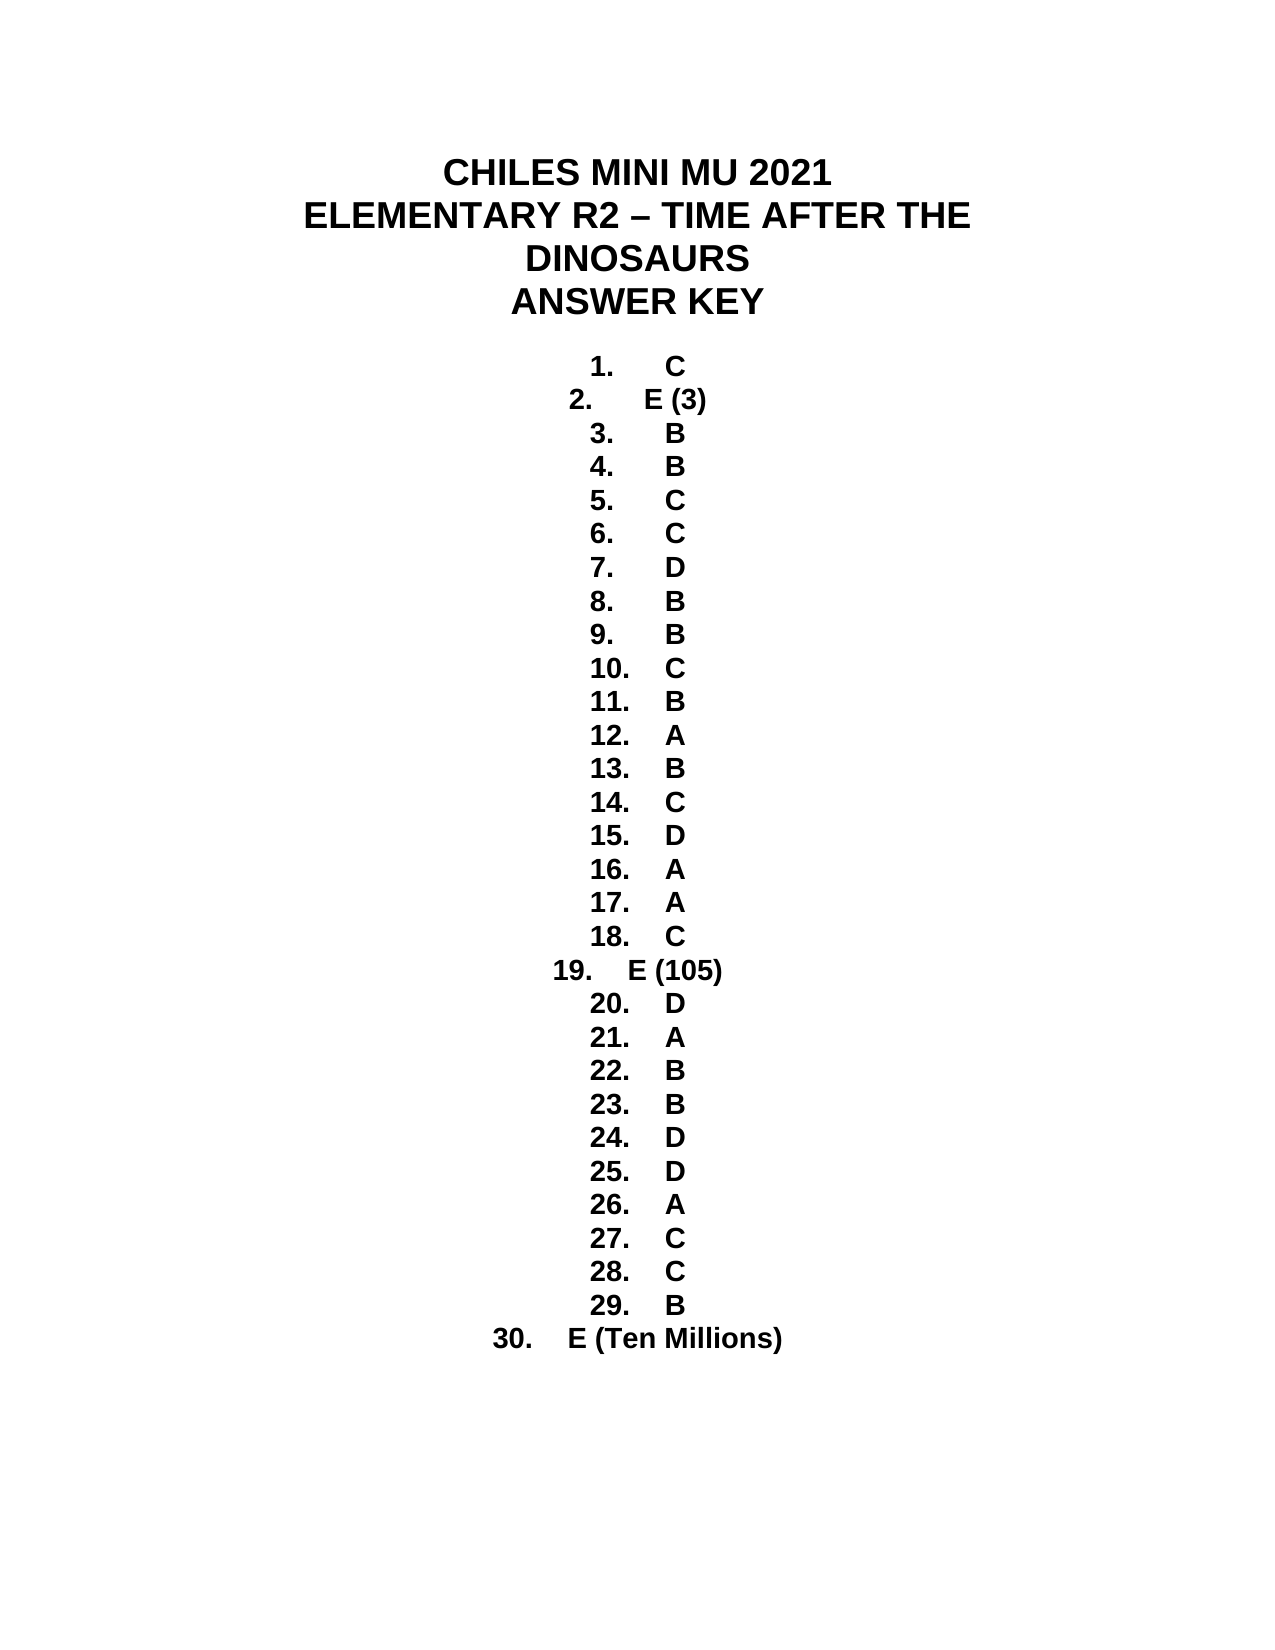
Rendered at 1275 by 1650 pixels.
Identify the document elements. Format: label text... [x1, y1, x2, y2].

list D [187, 986, 1087, 1020]
list B [187, 1288, 1087, 1322]
list B [187, 684, 1087, 718]
list C [187, 517, 1087, 550]
text CHILES MINI MU 2021 [187, 150, 1087, 193]
list C [187, 651, 1087, 684]
list B [187, 1087, 1087, 1120]
list C [187, 785, 1087, 818]
list B [187, 416, 1087, 449]
list E (105) [187, 953, 1087, 986]
text ANSWER KEY [187, 279, 1087, 322]
list B [187, 617, 1087, 651]
list B [187, 751, 1087, 785]
list E (Ten Millions) [187, 1322, 1087, 1355]
list C [187, 1221, 1087, 1254]
list A [187, 852, 1087, 886]
list D [187, 550, 1087, 584]
list C [187, 483, 1087, 517]
list A [187, 886, 1087, 919]
list B [187, 449, 1087, 483]
list D [187, 1154, 1087, 1187]
list C [187, 349, 1087, 382]
list D [187, 1120, 1087, 1154]
list A [187, 718, 1087, 751]
list B [187, 1053, 1087, 1087]
list C [187, 1254, 1087, 1288]
list A [187, 1187, 1087, 1221]
list D [187, 818, 1087, 852]
list A [187, 1020, 1087, 1053]
text ELEMENTARY R2 – TIME AFTER THE DINOSAURS [187, 193, 1087, 279]
list C [187, 919, 1087, 953]
list E (3) [187, 382, 1087, 416]
list B [187, 584, 1087, 617]
